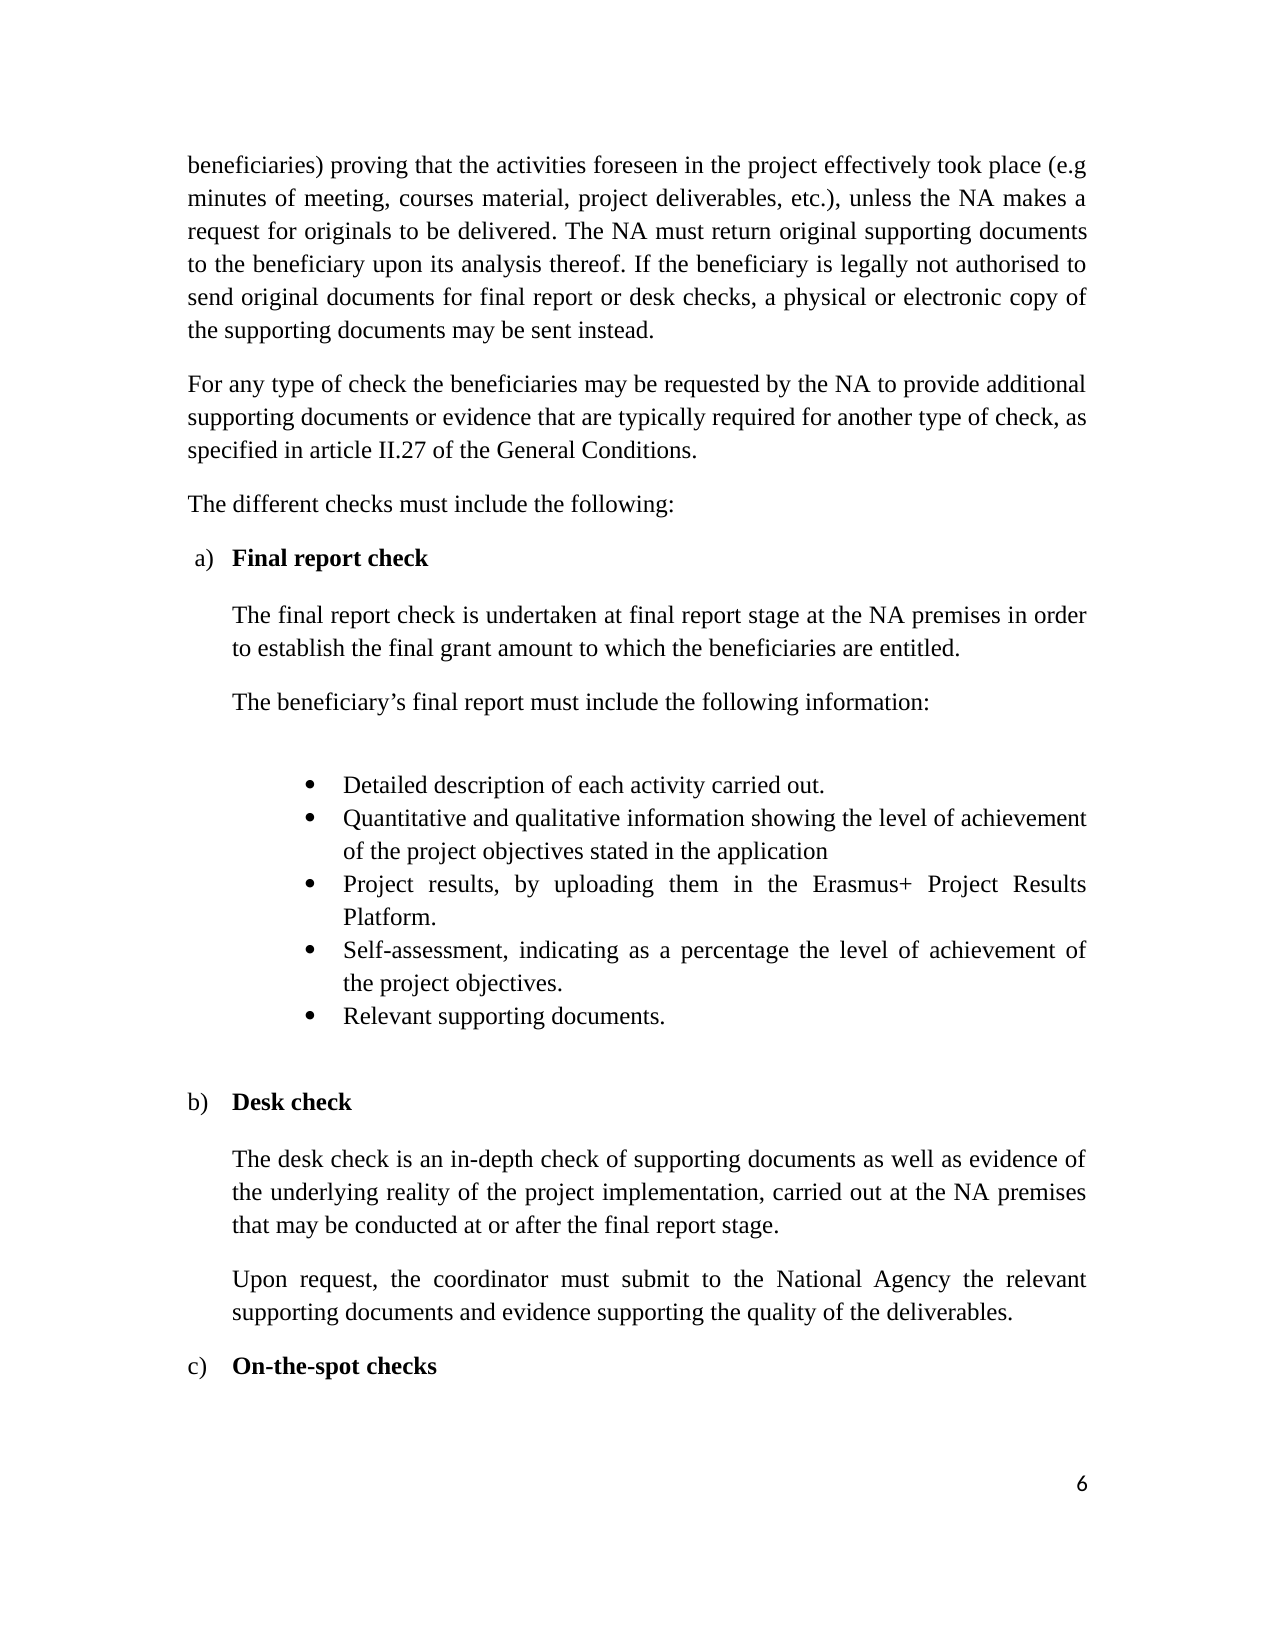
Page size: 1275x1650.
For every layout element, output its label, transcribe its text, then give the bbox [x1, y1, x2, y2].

list On-the-spot checks [187, 1351, 1087, 1380]
text The different checks must include the following: [187, 489, 1087, 518]
text Upon request, the coordinator must submit to the National Agency the relevant supporting documents and evidence supporting the quality of the deliverables. [232, 1264, 1087, 1326]
list Quantitative and qualitative information showing the level of achievement of the project objectives stated in the application [306, 803, 1087, 864]
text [187, 150, 1087, 344]
text For any type of check the beneficiaries may be requested by the NA to provide additional supporting documents or evidence that are typically required for another type of check, as specified in article II.27 of the General Conditions. [187, 369, 1087, 464]
list Final report check [194, 543, 1087, 571]
text The desk check is an in-depth check of supporting documents as well as evidence of the underlying reality of the project implementation, carried out at the NA premises that may be conducted at or after the final report stage. [232, 1144, 1087, 1239]
list Desk check [187, 1087, 1087, 1116]
list Detailed description of each activity carried out. [306, 770, 1087, 798]
list Relevant supporting documents. [306, 1001, 1087, 1029]
text The beneficiary’s final report must include the following information: [232, 687, 1087, 716]
list Self-assessment, indicating as a percentage the level of achievement of the project objectives. [306, 935, 1087, 997]
text The final report check is undertaken at final report stage at the NA premises in order to establish the final grant amount to which the beneficiaries are entitled. [232, 600, 1087, 662]
list Project results, by uploading them in the Erasmus+ Project Results Platform. [306, 869, 1087, 931]
